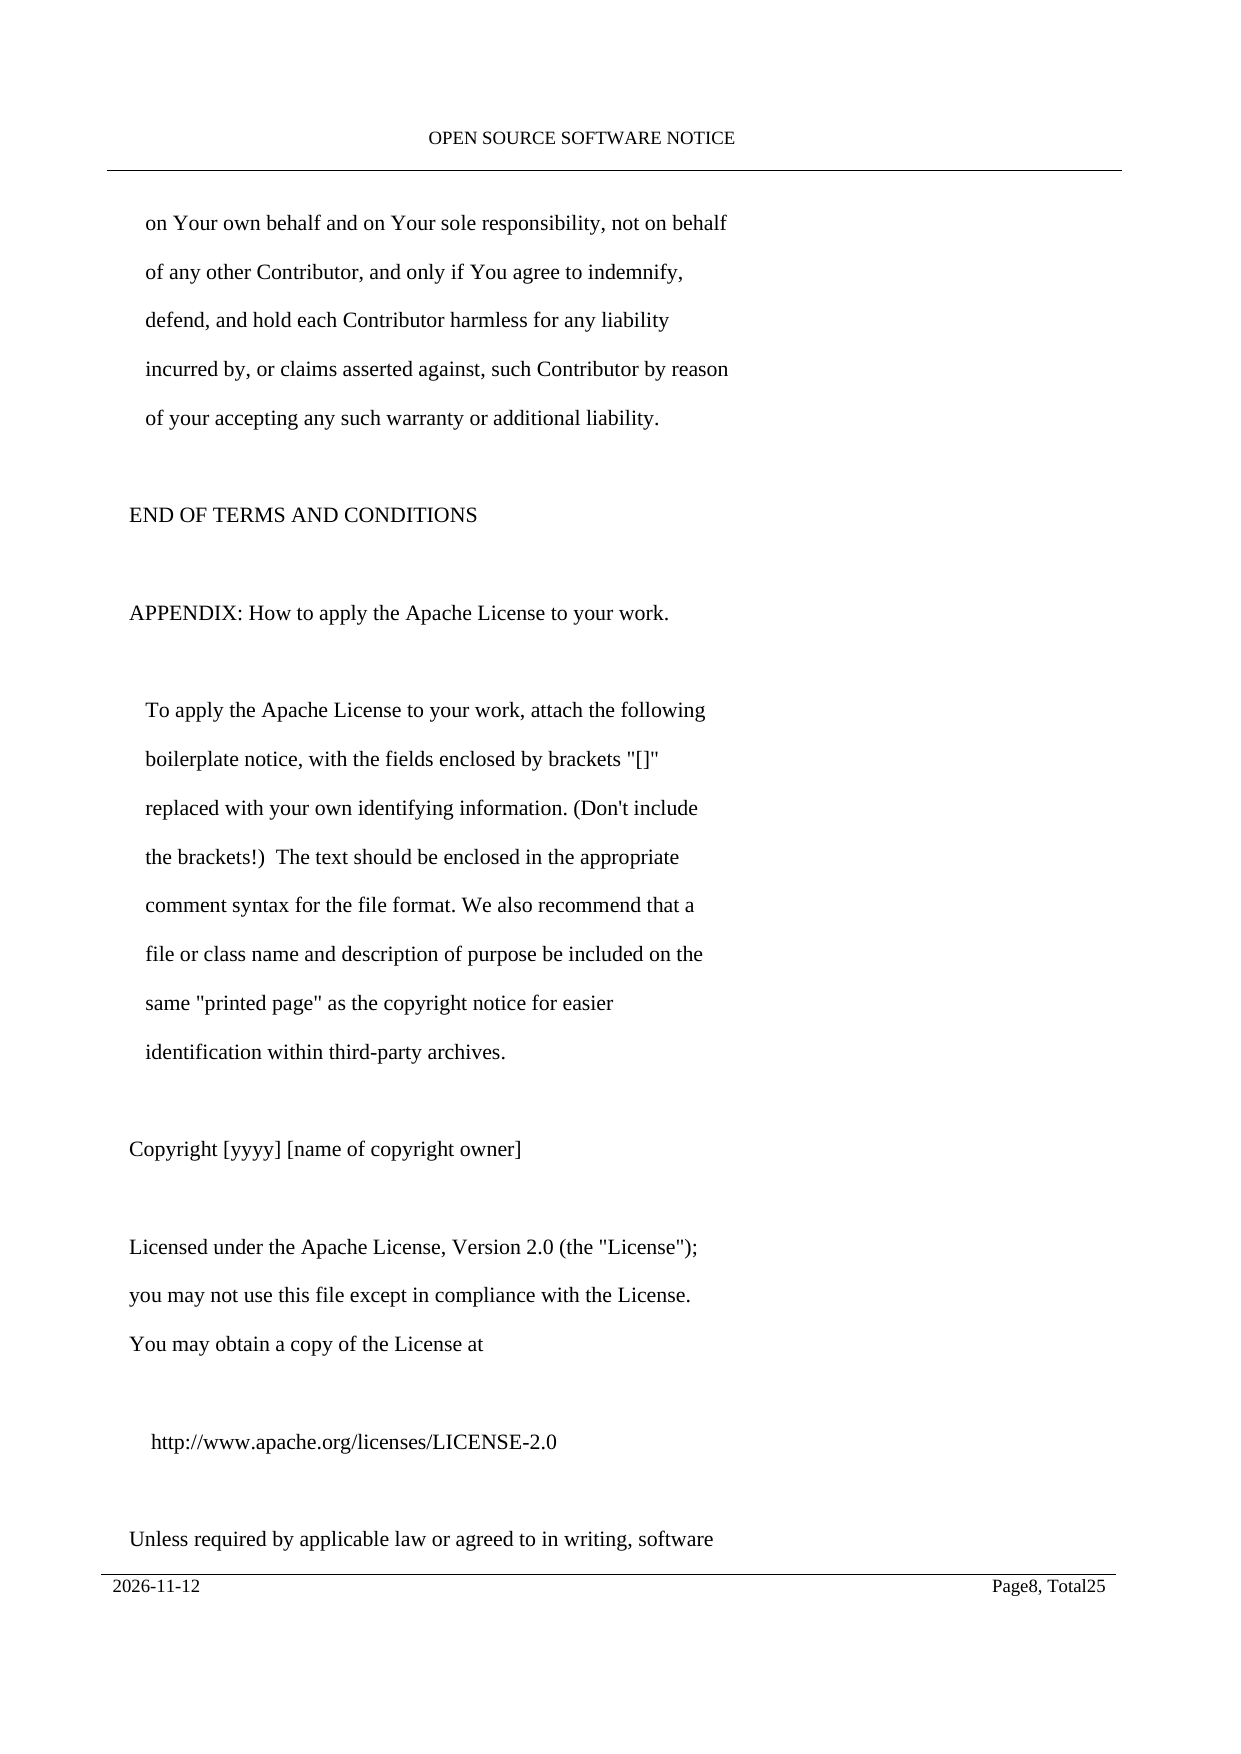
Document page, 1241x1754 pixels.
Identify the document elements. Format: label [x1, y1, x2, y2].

text [112, 206, 1128, 1555]
